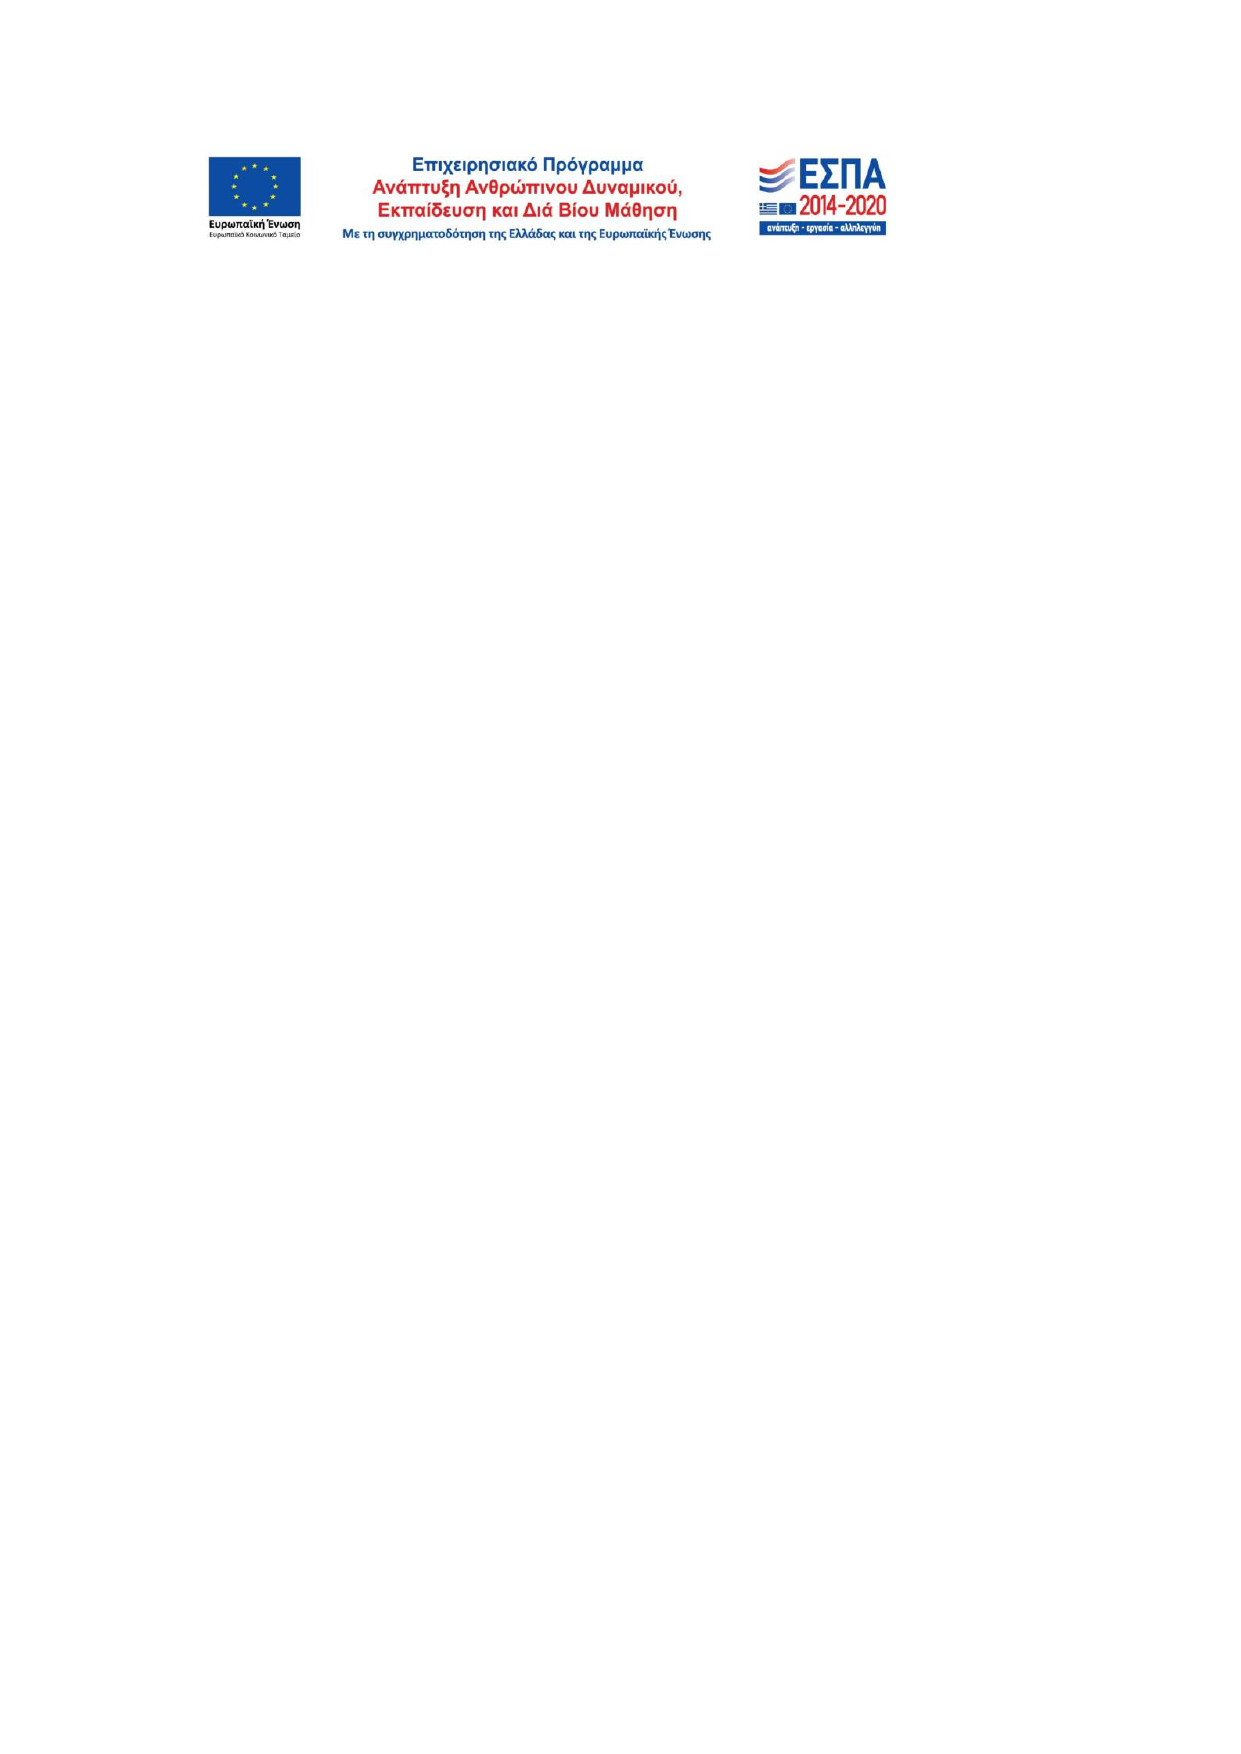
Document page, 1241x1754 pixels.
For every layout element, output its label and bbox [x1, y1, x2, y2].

picture [187, 150, 907, 248]
